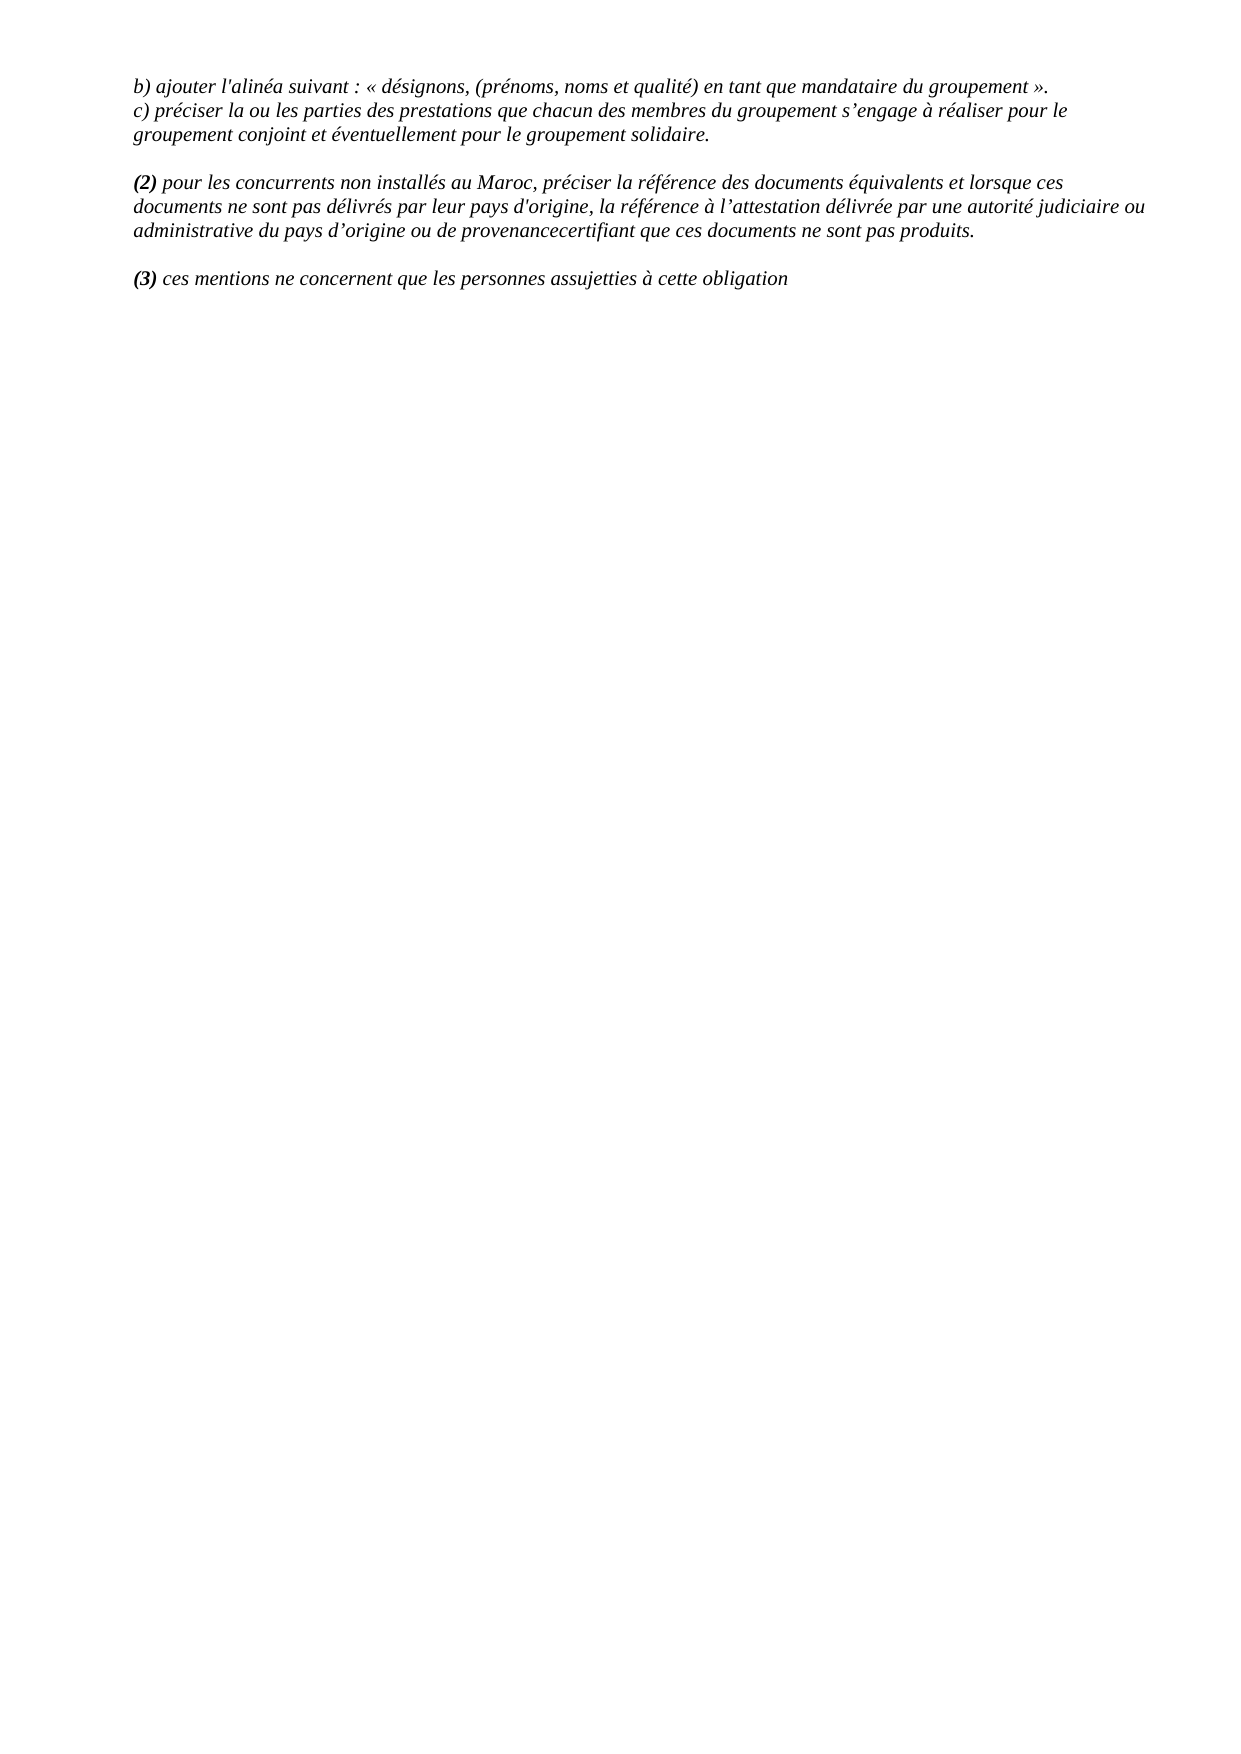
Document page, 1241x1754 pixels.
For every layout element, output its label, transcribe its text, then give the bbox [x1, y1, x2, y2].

text (3) ces mentions ne concernent que les personnes assujetties à cette obligation [133, 266, 1147, 290]
text (2) pour les concurrents non installés au Maroc, préciser la référence des documents équivalents et lorsque ces documents ne sont pas délivrés par leur pays d'origine, la référence à l’attestation délivrée par une autorité judiciaire ou administrative du pays d’origine ou de provenancecertifiant que ces documents ne sont pas produits. [133, 170, 1147, 242]
text c) préciser la ou les parties des prestations que chacun des membres du groupement s’engage à réaliser pour le groupement conjoint et éventuellement pour le groupement solidaire. [133, 98, 1147, 146]
text b) ajouter l'alinéa suivant : « désignons, (prénoms, noms et qualité) en tant que mandataire du groupement ». [133, 74, 1147, 98]
